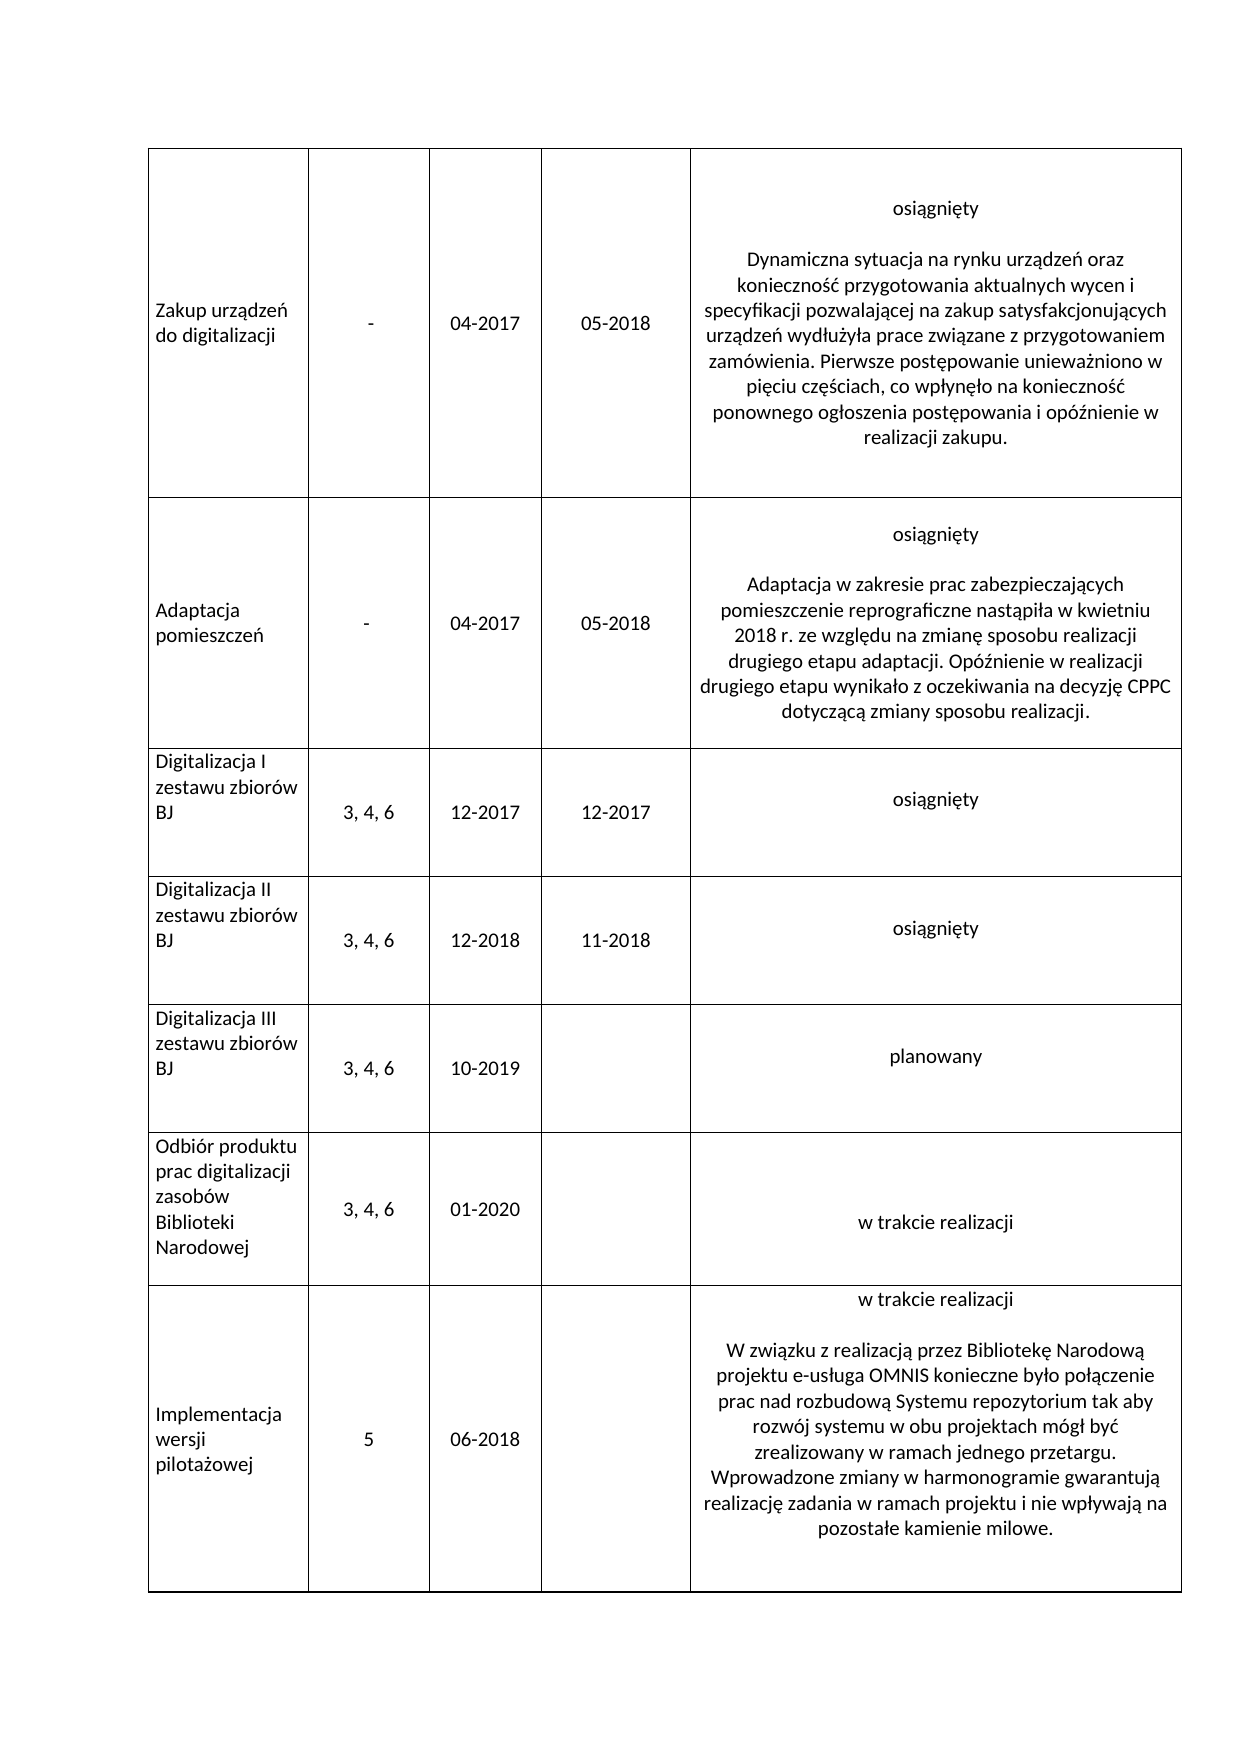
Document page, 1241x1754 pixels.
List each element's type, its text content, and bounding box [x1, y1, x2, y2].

table_cell 05-2018 [542, 149, 690, 497]
table_cell w trakcie realizacji [691, 1133, 1181, 1285]
table_cell 11-2018 [542, 877, 690, 1004]
table_cell - [309, 149, 429, 497]
table_cell planowany [691, 1005, 1181, 1132]
table_cell osiągnięty [691, 877, 1181, 1004]
table_cell 5 [309, 1286, 429, 1591]
table_cell 12-2017 [542, 749, 690, 876]
table_cell osiągnięty [691, 749, 1181, 876]
table_cell 06-2018 [430, 1286, 541, 1591]
table_cell Implementacja wersji pilotażowej [149, 1286, 308, 1591]
table_cell Adaptacja pomieszczeń [149, 498, 308, 747]
table_cell - [309, 498, 429, 747]
table_cell 05-2018 [542, 498, 690, 747]
table_cell osiągnięty Dynamiczna sytuacja na rynku urządzeń oraz konieczność przygotowania aktualnych wycen i specyfikacji pozwalającej na zakup satysfakcjonujących urządzeń wydłużyła prace związane z przygotowaniem zamówienia. Pierwsze postępowanie unieważniono w pięciu częściach, co wpłynęło na konieczność ponownego ogłoszenia postępowania i opóźnienie w realizacji zakupu. [691, 149, 1181, 497]
table_cell 01-2020 [430, 1133, 541, 1285]
table_cell 04-2017 [430, 498, 541, 747]
table_cell w trakcie realizacji W związku z realizacją przez Bibliotekę Narodową projektu e-usługa OMNIS konieczne było połączenie prac nad rozbudową Systemu repozytorium tak aby rozwój systemu w obu projektach mógł być zrealizowany w ramach jednego przetargu. Wprowadzone zmiany w harmonogramie gwarantują realizację zadania w ramach projektu i nie wpływają na pozostałe kamienie milowe. [691, 1286, 1181, 1591]
table_cell [542, 1133, 690, 1285]
table_cell 10-2019 [430, 1005, 541, 1132]
table_cell Digitalizacja II zestawu zbiorów BJ [149, 877, 308, 1004]
table_cell 3, 4, 6 [309, 877, 429, 1004]
table_cell [542, 1286, 690, 1591]
table_cell Digitalizacja III zestawu zbiorów BJ [149, 1005, 308, 1132]
table_cell 04-2017 [430, 149, 541, 497]
table_cell 3, 4, 6 [309, 749, 429, 876]
table_cell 3, 4, 6 [309, 1005, 429, 1132]
table_cell osiągnięty Adaptacja w zakresie prac zabezpieczających pomieszczenie reprograficzne nastąpiła w kwietniu 2018 r. ze względu na zmianę sposobu realizacji drugiego etapu adaptacji. Opóźnienie w realizacji drugiego etapu wynikało z oczekiwania na decyzję CPPC dotyczącą zmiany sposobu realizacji. [691, 498, 1181, 747]
table_cell 12-2018 [430, 877, 541, 1004]
table_cell Odbiór produktu prac digitalizacji zasobów Biblioteki Narodowej [149, 1133, 308, 1285]
table_cell 12-2017 [430, 749, 541, 876]
table_cell Zakup urządzeń do digitalizacji [149, 149, 308, 497]
table_cell Digitalizacja I zestawu zbiorów BJ [149, 749, 308, 876]
table_cell [542, 1005, 690, 1132]
table_cell 3, 4, 6 [309, 1133, 429, 1285]
